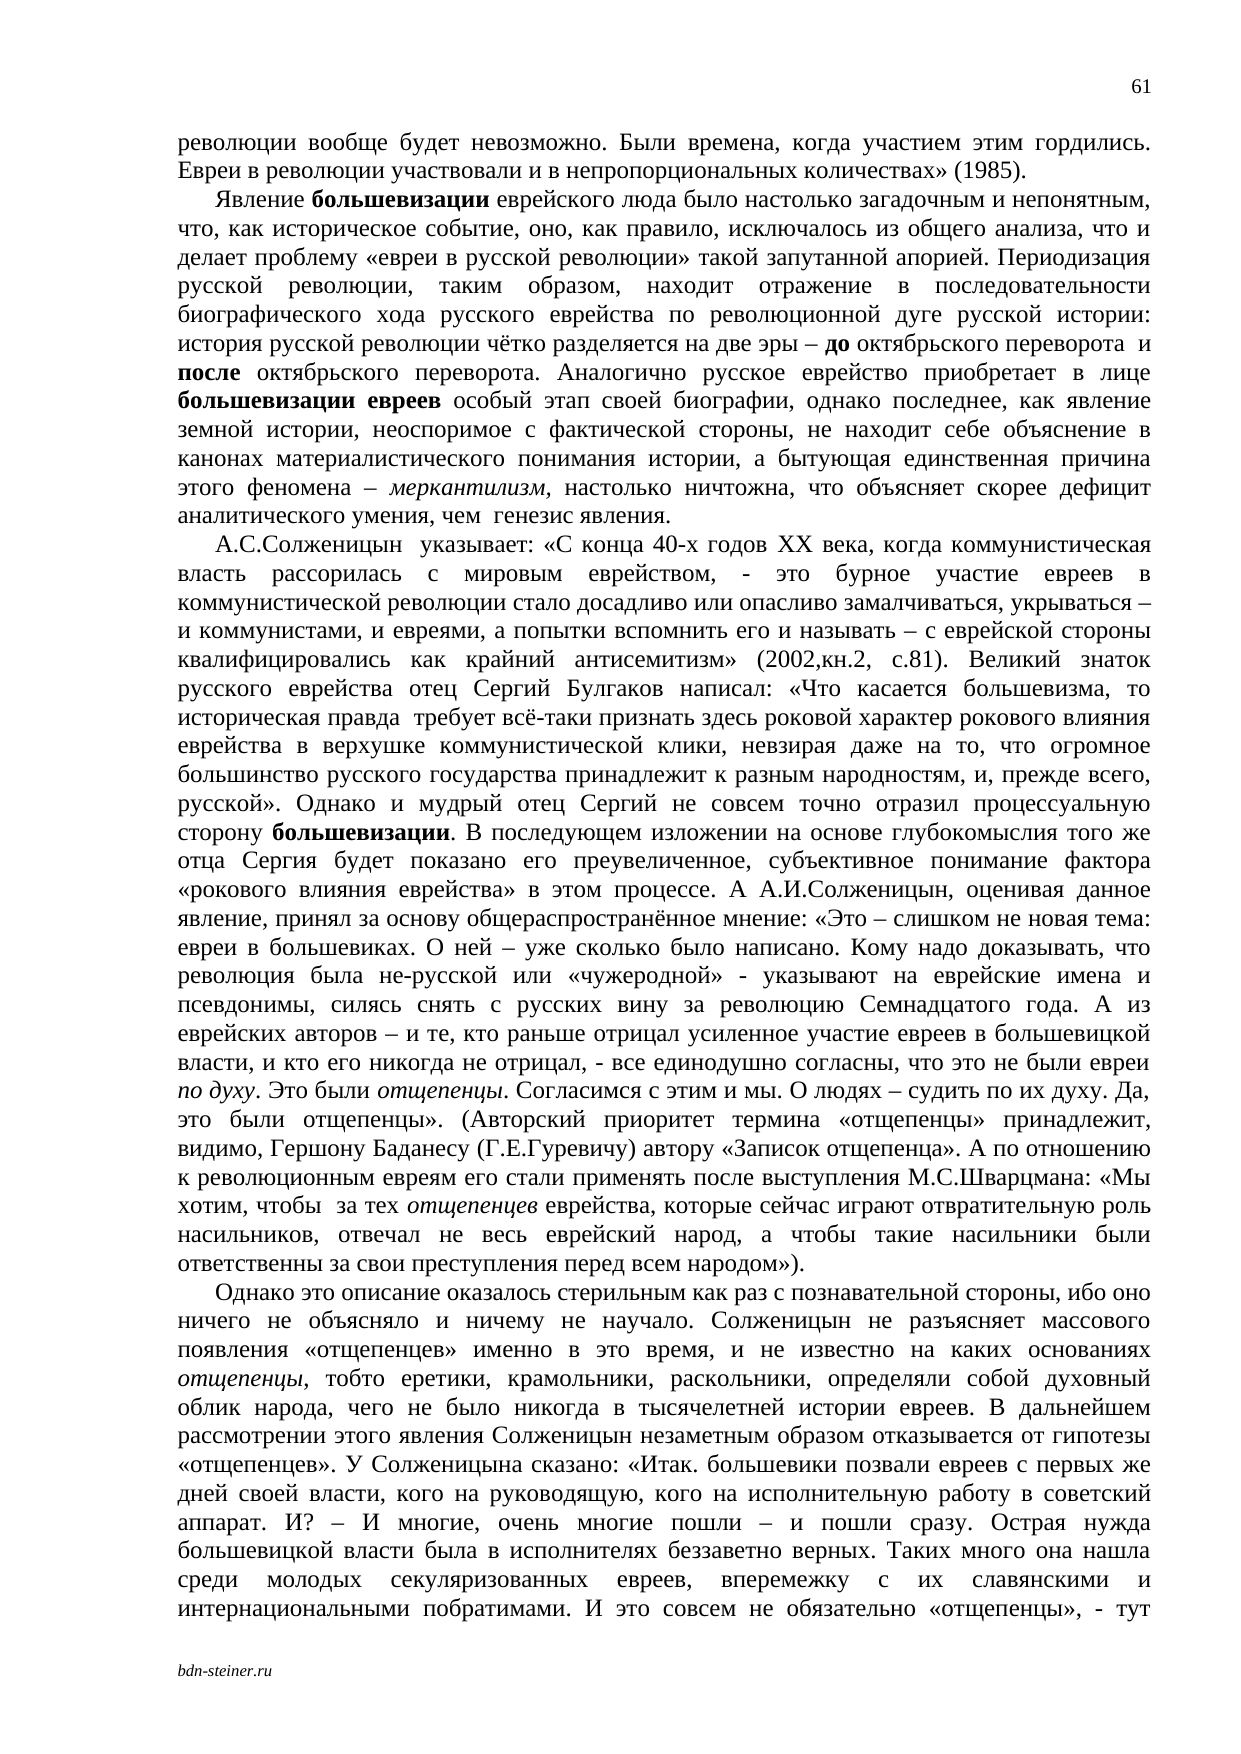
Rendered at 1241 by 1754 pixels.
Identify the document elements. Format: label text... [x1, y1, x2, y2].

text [177, 1277, 1152, 1622]
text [177, 127, 1152, 184]
text А.С.Солженицын указывает: «С конца 40-х годов XX века, когда коммунистическая власть рассорилась с мировым еврейством, - это бурное участие евреев в коммунистической революции стало досадливо или опасливо замалчиваться, укрываться – и коммунистами, и евреями, а попытки вспомнить его и называть – с еврейской стороны квалифицировались как крайний антисемитизм» (2002,кн.2, с.81). Великий знаток русского еврейства отец Сергий Булгаков написал: «Что касается большевизма, то историческая правда требует всё-таки признать здесь роковой характер рокового влияния еврейства в верхушке коммунистической клики, невзирая даже на то, что огромное большинство русского государства принадлежит к разным народностям, и, прежде всего, русской». Однако и мудрый отец Сергий не совсем точно отразил процессуальную сторону большевизации. В последующем изложении на основе глубокомыслия того же отца Сергия будет показано его преувеличенное, субъективное понимание фактора «рокового влияния еврейства» в этом процессе. А А.И.Солженицын, оценивая данное явление, принял за основу общераспространённое мнение: «Это – слишком не новая тема: евреи в большевиках. О ней – уже сколько было написано. Кому надо доказывать, что революция была не-русской или «чужеродной» - указывают на еврейские имена и псевдонимы, силясь снять с русских вину за революцию Семнадцатого года. А из еврейских авторов – и те, кто раньше отрицал усиленное участие евреев в большевицкой власти, и кто его никогда не отрицал, - все единодушно согласны, что это не были евреи по духу. Это были отщепенцы. Согласимся с этим и мы. О людях – судить по их духу. Да, это были отщепенцы». (Авторский приоритет термина «отщепенцы» принадлежит, видимо, Гершону Баданесу (Г.Е.Гуревичу) автору «Записок отщепенца». А по отношению к революционным евреям его стали применять после выступления М.С.Шварцмана: «Мы хотим, чтобы за тех отщепенцев еврейства, которые сейчас играют отвратительную роль насильников, отвечал не весь еврейский народ, а чтобы такие насильники были ответственны за свои преступления перед всем народом»). [177, 529, 1152, 1277]
text Явление большевизации еврейского люда было настолько загадочным и непонятным, что, как историческое событие, оно, как правило, исключалось из общего анализа, что и делает проблему «евреи в русской революции» такой запутанной апорией. Периодизация русской революции, таким образом, находит отражение в последовательности биографического хода русского еврейства по революционной дуге русской истории: история русской революции чётко разделяется на две эры – до октябрьского переворота и после октябрьского переворота. Аналогично русское еврейство приобретает в лице большевизации евреев особый этап своей биографии, однако последнее, как явление земной истории, неоспоримое с фактической стороны, не находит себе объяснение в канонах материалистического понимания истории, а бытующая единственная причина этого феномена – меркантилизм, настолько ничтожна, что объясняет скорее дефицит аналитического умения, чем генезис явления. [177, 184, 1152, 529]
